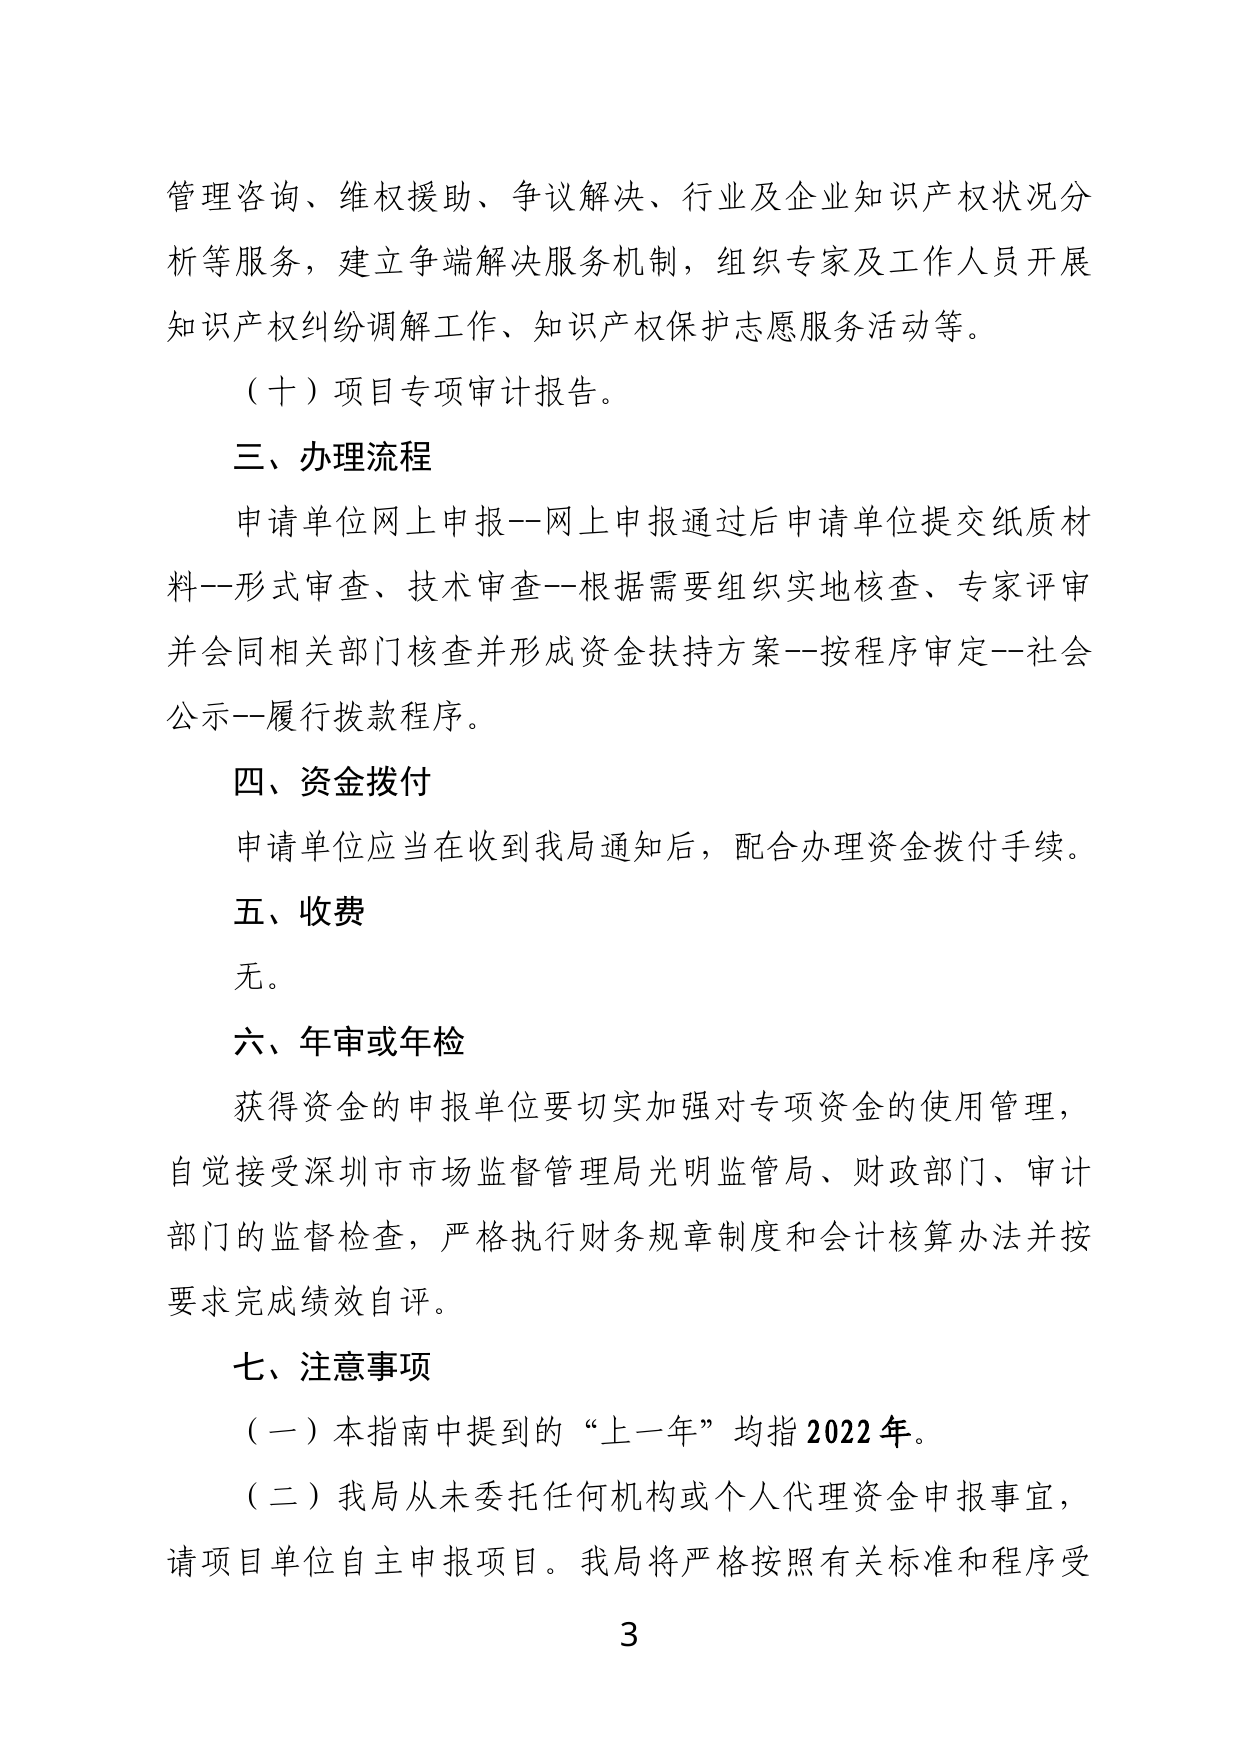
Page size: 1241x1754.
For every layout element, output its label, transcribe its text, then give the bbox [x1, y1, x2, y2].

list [165, 162, 1093, 357]
text 获得资金的申报单位要切实加强对专项资金的使用管理，自觉接受深圳市市场监督管理局光明监管局、财政部门、审计部门的监督检查，严格执行财务规章制度和会计核算办法并按要求完成绩效自评。 [165, 1072, 1093, 1332]
text 四、资金拨付 [165, 747, 1093, 812]
text （一）本指南中提到的“上一年”均指2022年。 [165, 1397, 1093, 1462]
text 无。 [165, 942, 1093, 1007]
text 七、注意事项 [165, 1332, 1093, 1397]
text 六、年审或年检 [165, 1007, 1093, 1072]
text 申请单位网上申报--网上申报通过后申请单位提交纸质材料--形式审查、技术审查--根据需要组织实地核查、专家评审并会同相关部门核查并形成资金扶持方案--按程序审定--社会公示--履行拨款程序。 [165, 487, 1093, 747]
text 五、收费 [165, 877, 1093, 942]
list （十）项目专项审计报告。 [165, 357, 1093, 422]
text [165, 1462, 1093, 1592]
text 三、办理流程 [165, 422, 1093, 487]
text 申请单位应当在收到我局通知后，配合办理资金拨付手续。 [165, 812, 1093, 877]
